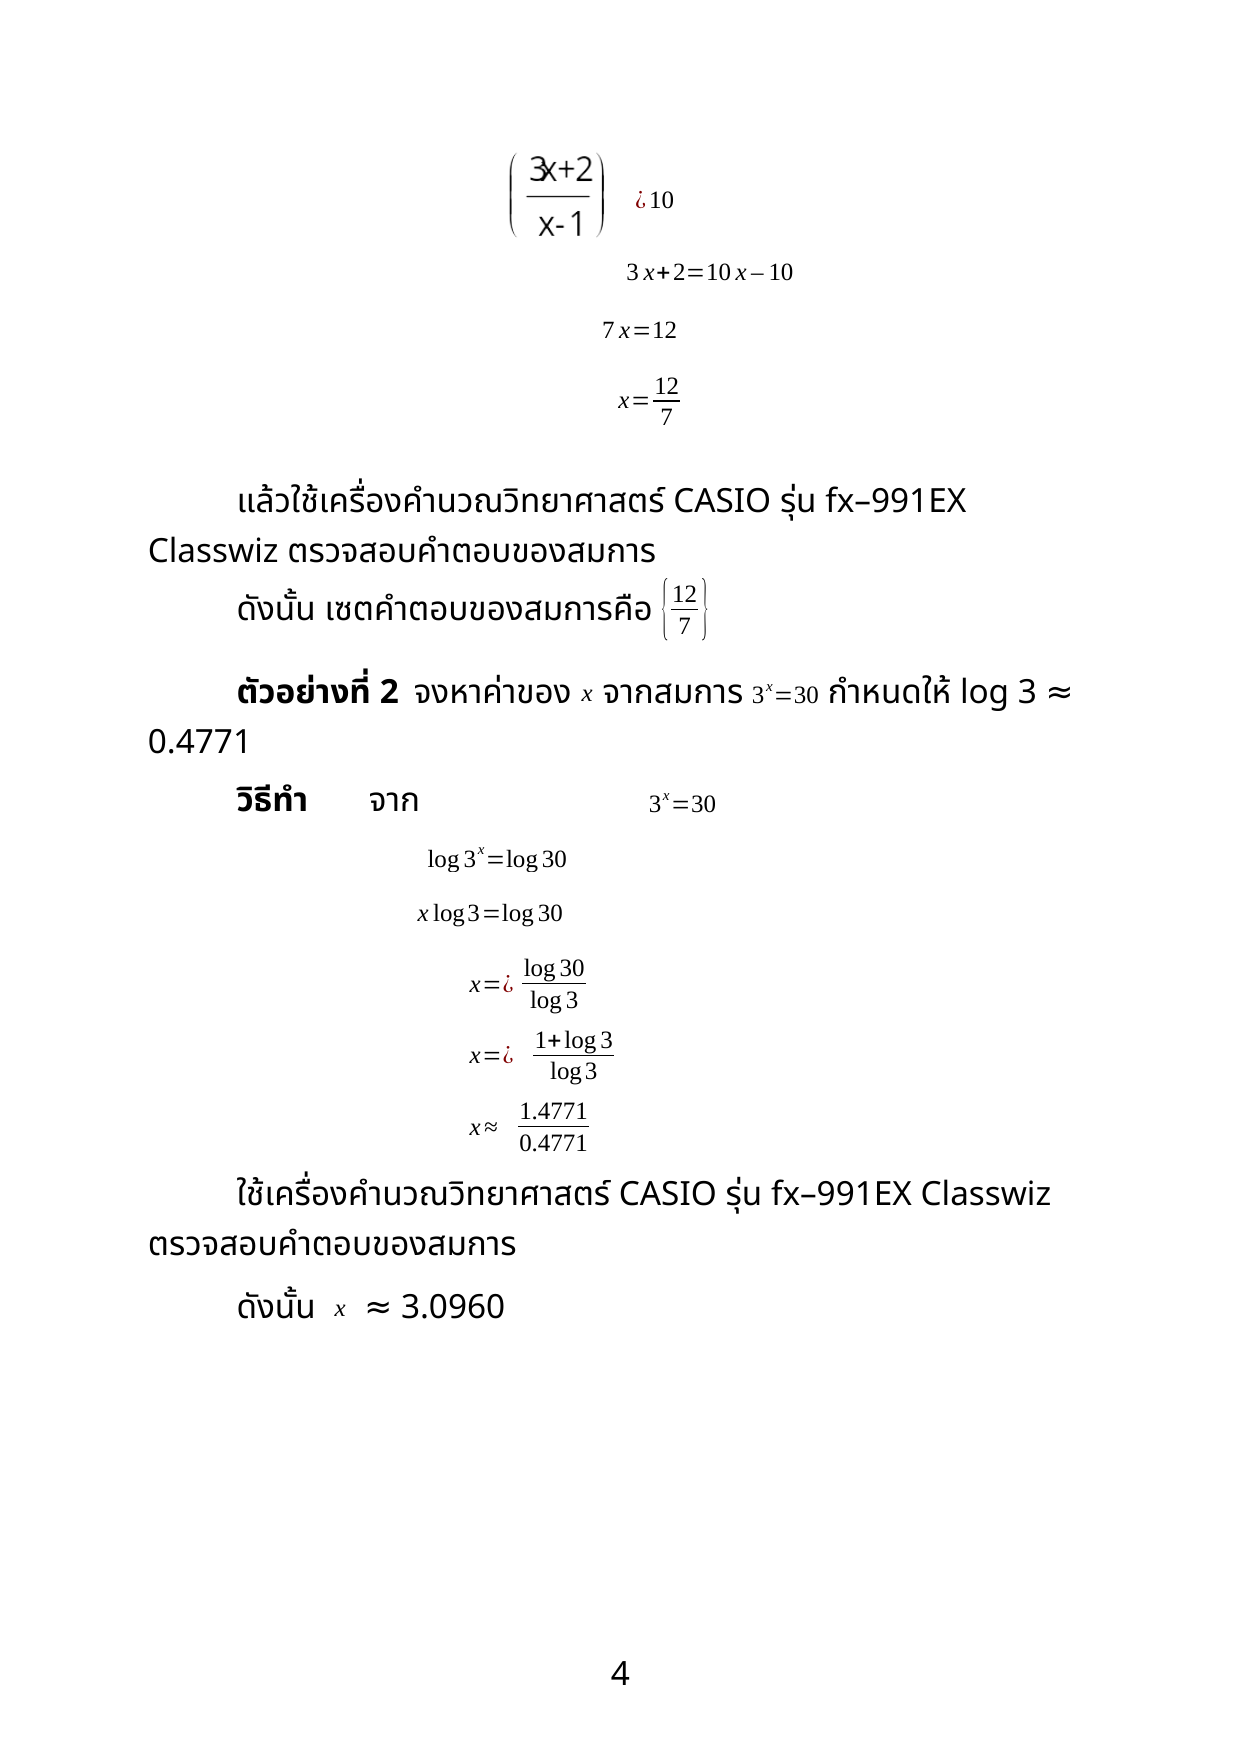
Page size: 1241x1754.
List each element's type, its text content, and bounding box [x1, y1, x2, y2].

text ดังนั้น ≈ 3.0960 [148, 1283, 1092, 1333]
text แล้วใช้เครื่องคำนวณวิทยาศาสตร์ CASIO รุ่น fx–991EX Classwiz ตรวจสอบคำตอบของสมการ [148, 477, 1092, 578]
text ใช้เครื่องคำนวณวิทยาศาสตร์ CASIO รุ่น fx–991EX Classwiz ตรวจสอบคำตอบของสมการ [148, 1169, 1092, 1270]
text ตัวอย่างที่ 2 จงหาค่าของ จากสมการ กำหนดให้ log 3 ≈ 0.4771 [148, 668, 1092, 764]
text วิธีทำ จาก [148, 776, 1092, 827]
text ดังนั้น เซตคำตอบของสมการคือ [148, 578, 1092, 643]
